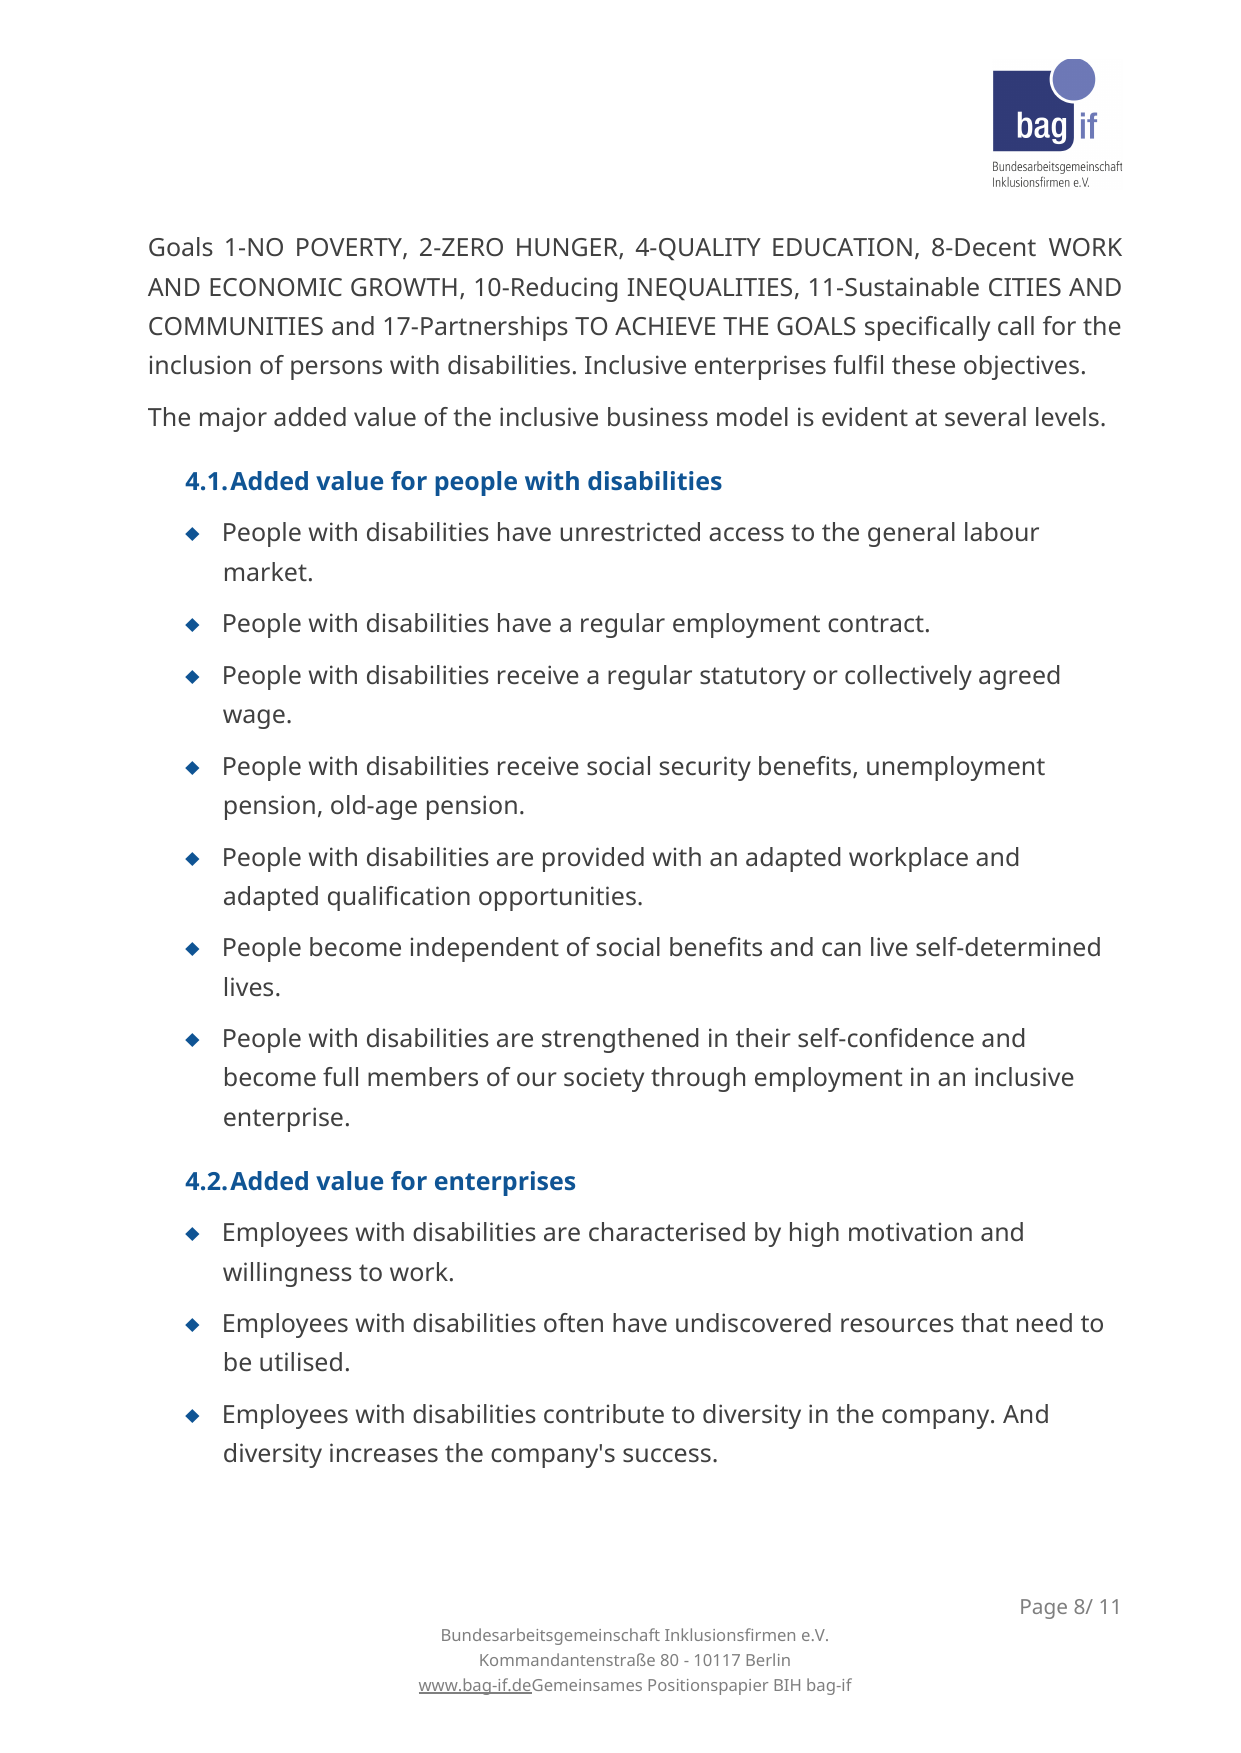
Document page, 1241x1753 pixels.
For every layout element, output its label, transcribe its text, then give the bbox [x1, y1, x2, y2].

list Employees with disabilities are characterised by high motivation and willingness to work. [185, 1215, 1122, 1288]
list People with disabilities have unrestricted access to the general labour market. [185, 515, 1122, 588]
text Goals 1-NO POVERTY, 2-ZERO HUNGER, 4-QUALITY EDUCATION, 8-Decent Work and Economic Growth, 10-Reducing Inequalities, 11-Sustainable Cities and Communities and 17-Partnerships to Achieve the Goals specifically call for the inclusion of persons with disabilities. Inclusive enterprises fulfil these objectives. [148, 230, 1122, 382]
list Employees with disabilities often have undiscovered resources that need to be utilised. [185, 1306, 1122, 1379]
subtitle Added value for enterprises [185, 1163, 1122, 1197]
picture [992, 59, 1123, 190]
list People with disabilities are provided with an adapted workplace and adapted qualification opportunities. [185, 839, 1122, 912]
list Employees with disabilities contribute to diversity in the company. And diversity increases the company's success. [185, 1397, 1122, 1470]
list People with disabilities have a regular employment contract. [185, 606, 1122, 640]
text The major added value of the inclusive business model is evident at several levels. [148, 399, 1122, 433]
list People with disabilities receive social security benefits, unemployment pension, old-age pension. [185, 748, 1122, 822]
list People with disabilities receive a regular statutory or collectively agreed wage. [185, 658, 1122, 731]
list People become independent of social benefits and can live self-determined lives. [185, 930, 1122, 1003]
subtitle Added value for people with disabilities [185, 463, 1122, 497]
list People with disabilities are strengthened in their self-confidence and become full members of our society through employment in an inclusive enterprise. [185, 1021, 1122, 1133]
